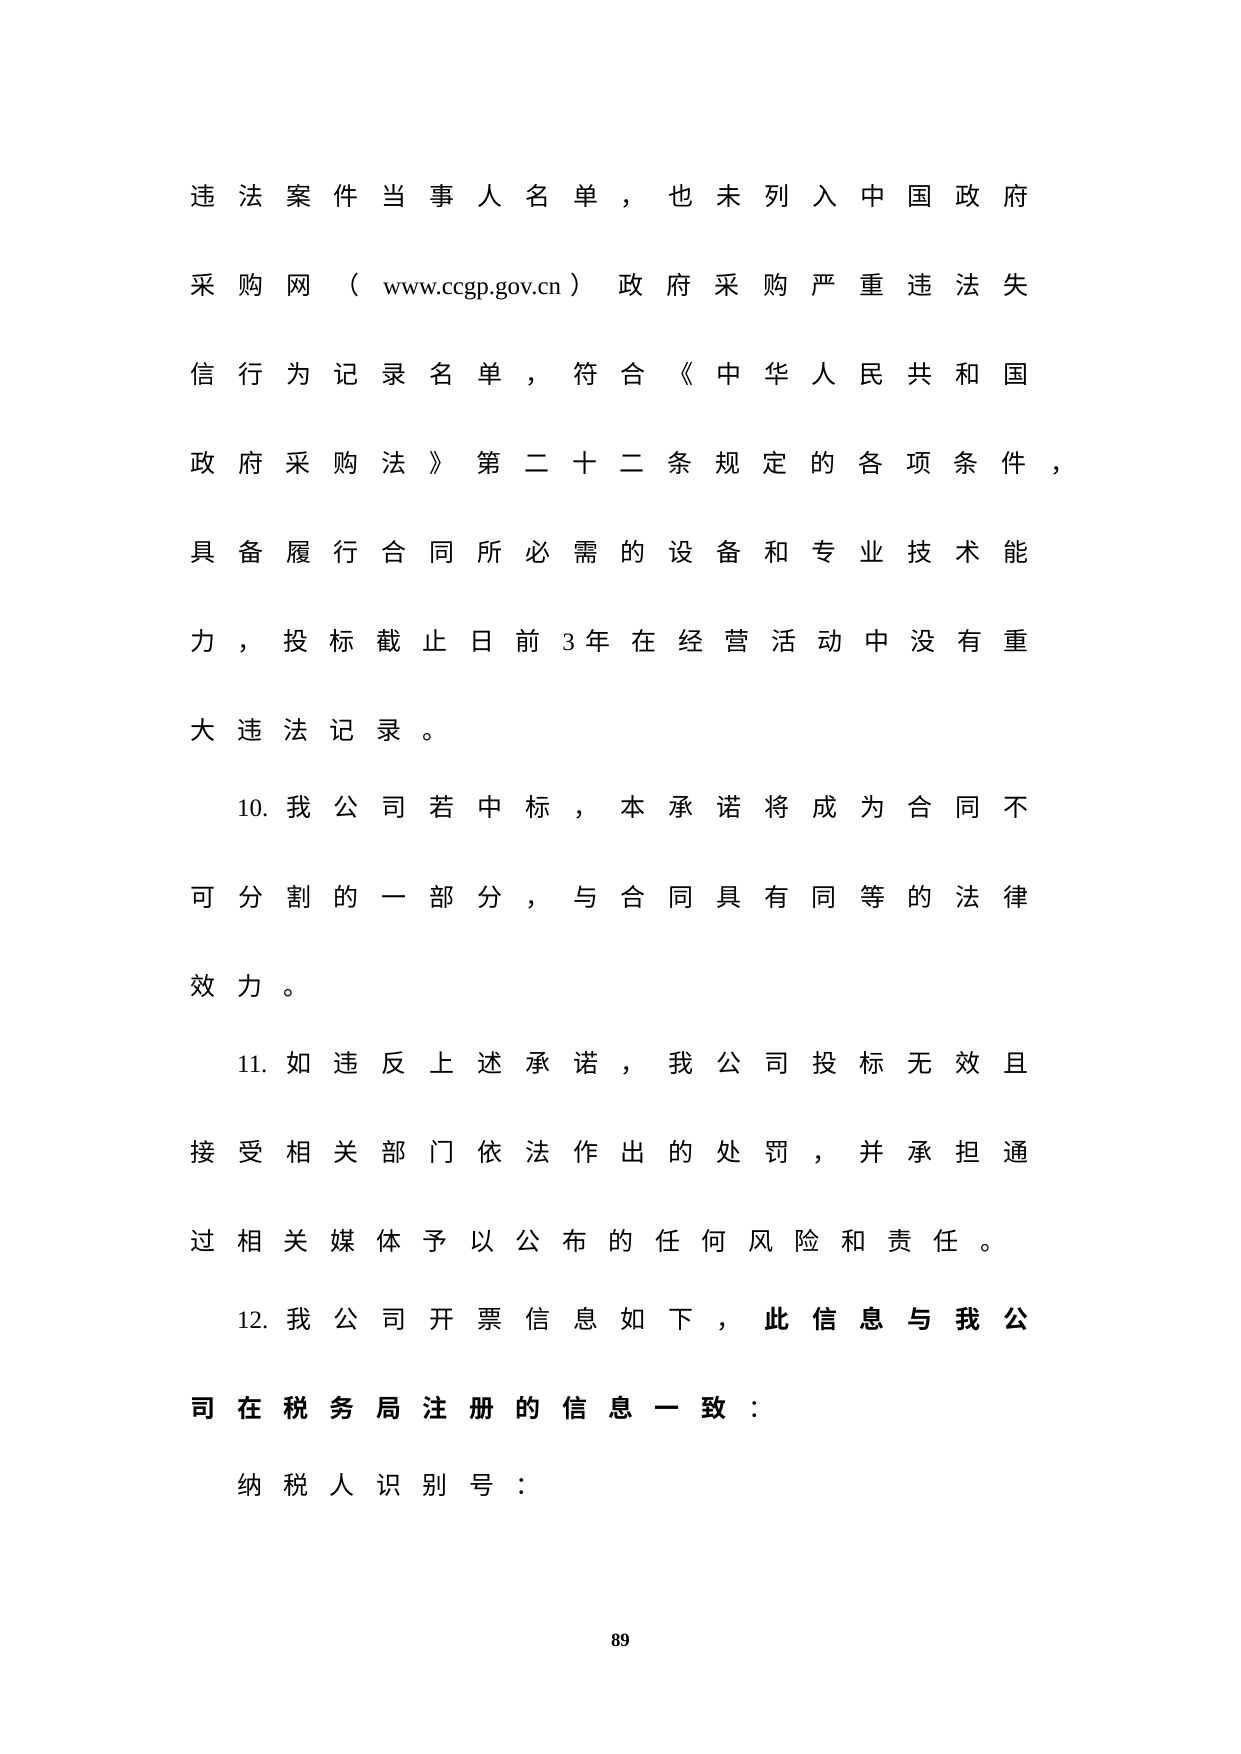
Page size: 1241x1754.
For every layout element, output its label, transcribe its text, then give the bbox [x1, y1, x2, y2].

text 纳税人识别号： [190, 1454, 1050, 1513]
text 10. 我公司若中标，本承诺将成为合同不可分割的一部分，与合同具有同等的法律效力。 [190, 776, 1050, 1014]
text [190, 164, 1050, 758]
text 11. 如违反上述承诺，我公司投标无效且接受相关部门依法作出的处罚，并承担通过相关媒体予以公布的任何风险和责任。 [190, 1032, 1050, 1269]
text 12. 我公司开票信息如下，此信息与我公司在税务局注册的信息一致： [190, 1288, 1050, 1436]
